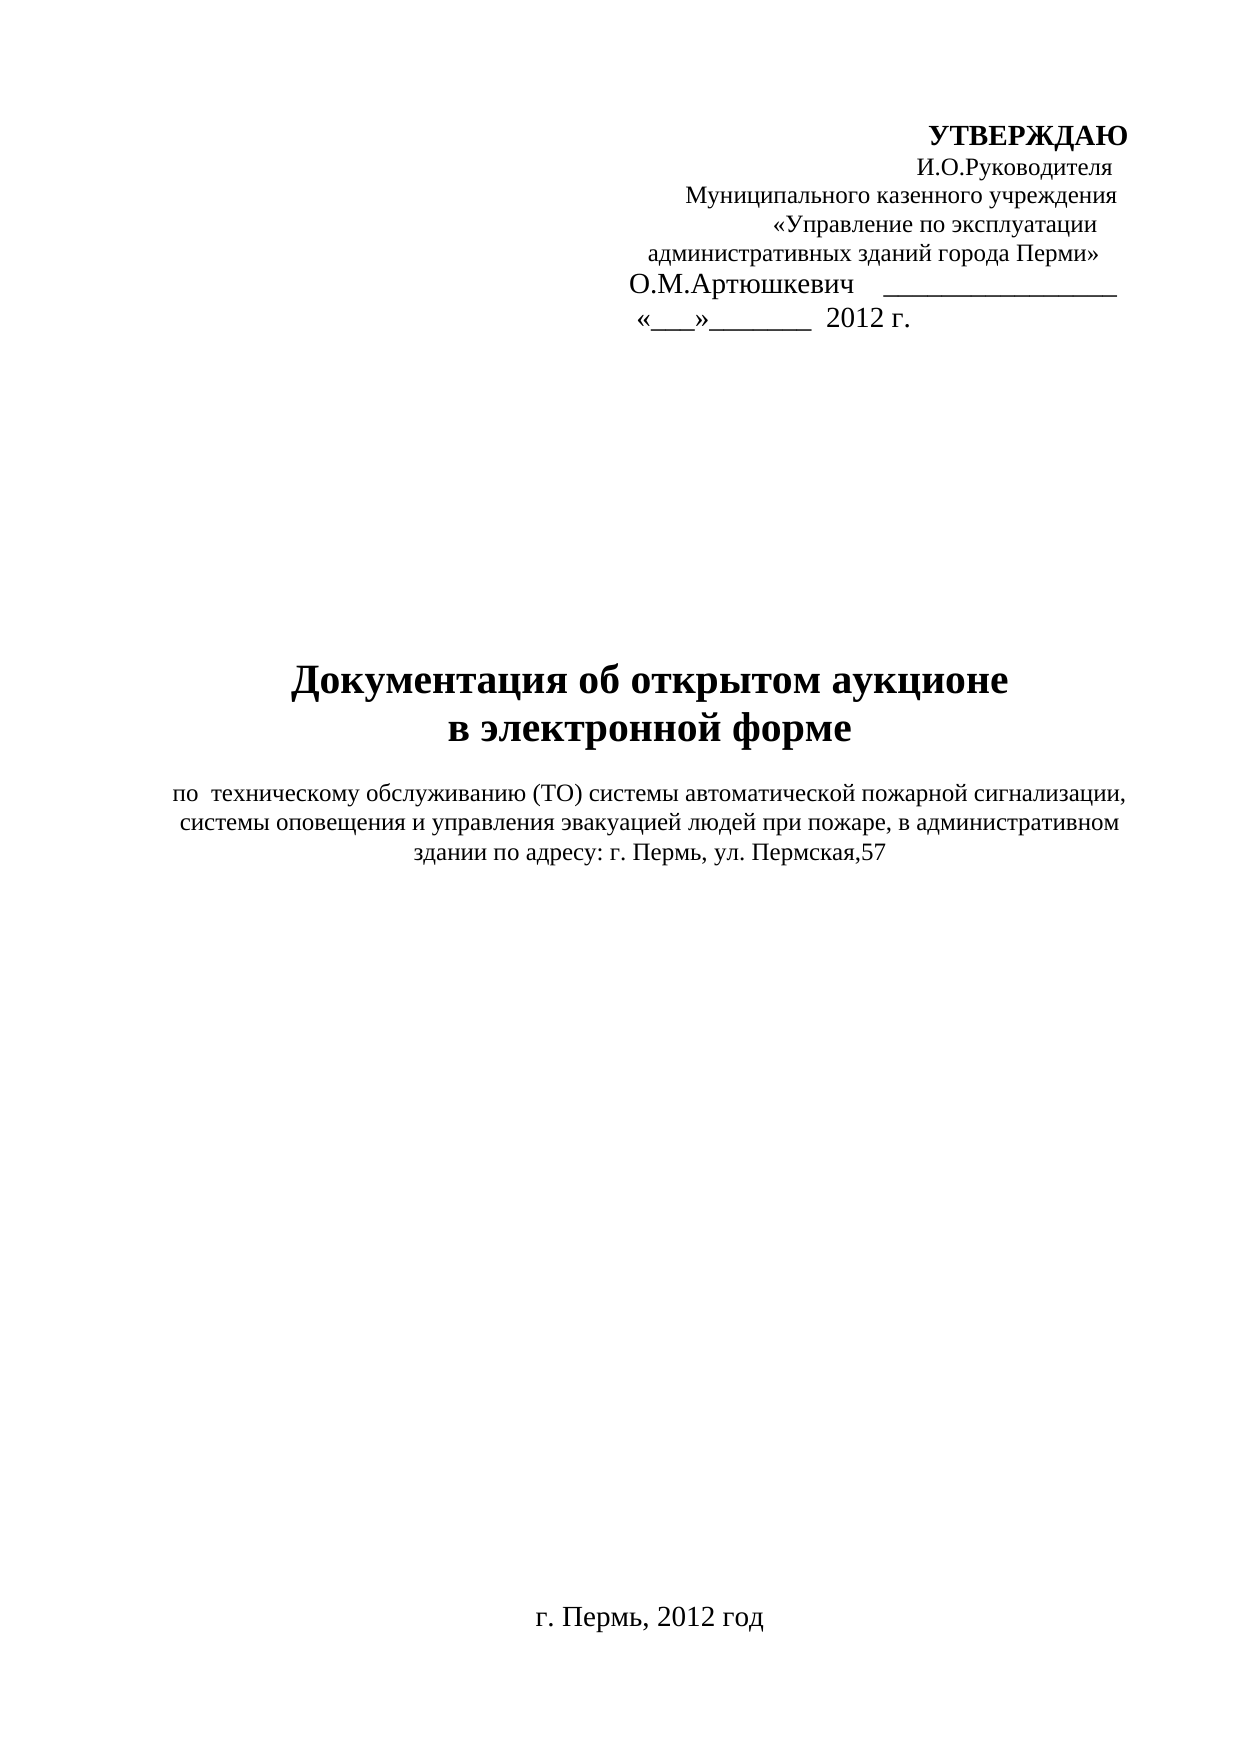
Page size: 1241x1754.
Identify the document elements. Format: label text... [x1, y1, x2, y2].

text административных зданий города Перми» [148, 238, 1152, 267]
text «Управление по эксплуатации [148, 209, 1152, 238]
text О.М.Артюшкевич ________________ [148, 267, 1152, 300]
text И.О.Руководителя [148, 152, 1152, 180]
text в электронной форме [148, 703, 1152, 751]
text по техническому обслуживанию (ТО) системы автоматической пожарной сигнализации, системы оповещения и управления эвакуацией людей при пожаре, в административном здании по адресу: г. Пермь, ул. Пермская,57 [148, 778, 1152, 866]
text Муниципального казенного учреждения [148, 180, 1152, 209]
text УТВЕРЖДАЮ [148, 118, 1152, 152]
text г. Пермь, 2012 год [148, 1599, 1152, 1632]
text Документация об открытом аукционе [148, 655, 1152, 703]
text «___»_______ 2012 г. [148, 300, 1152, 334]
